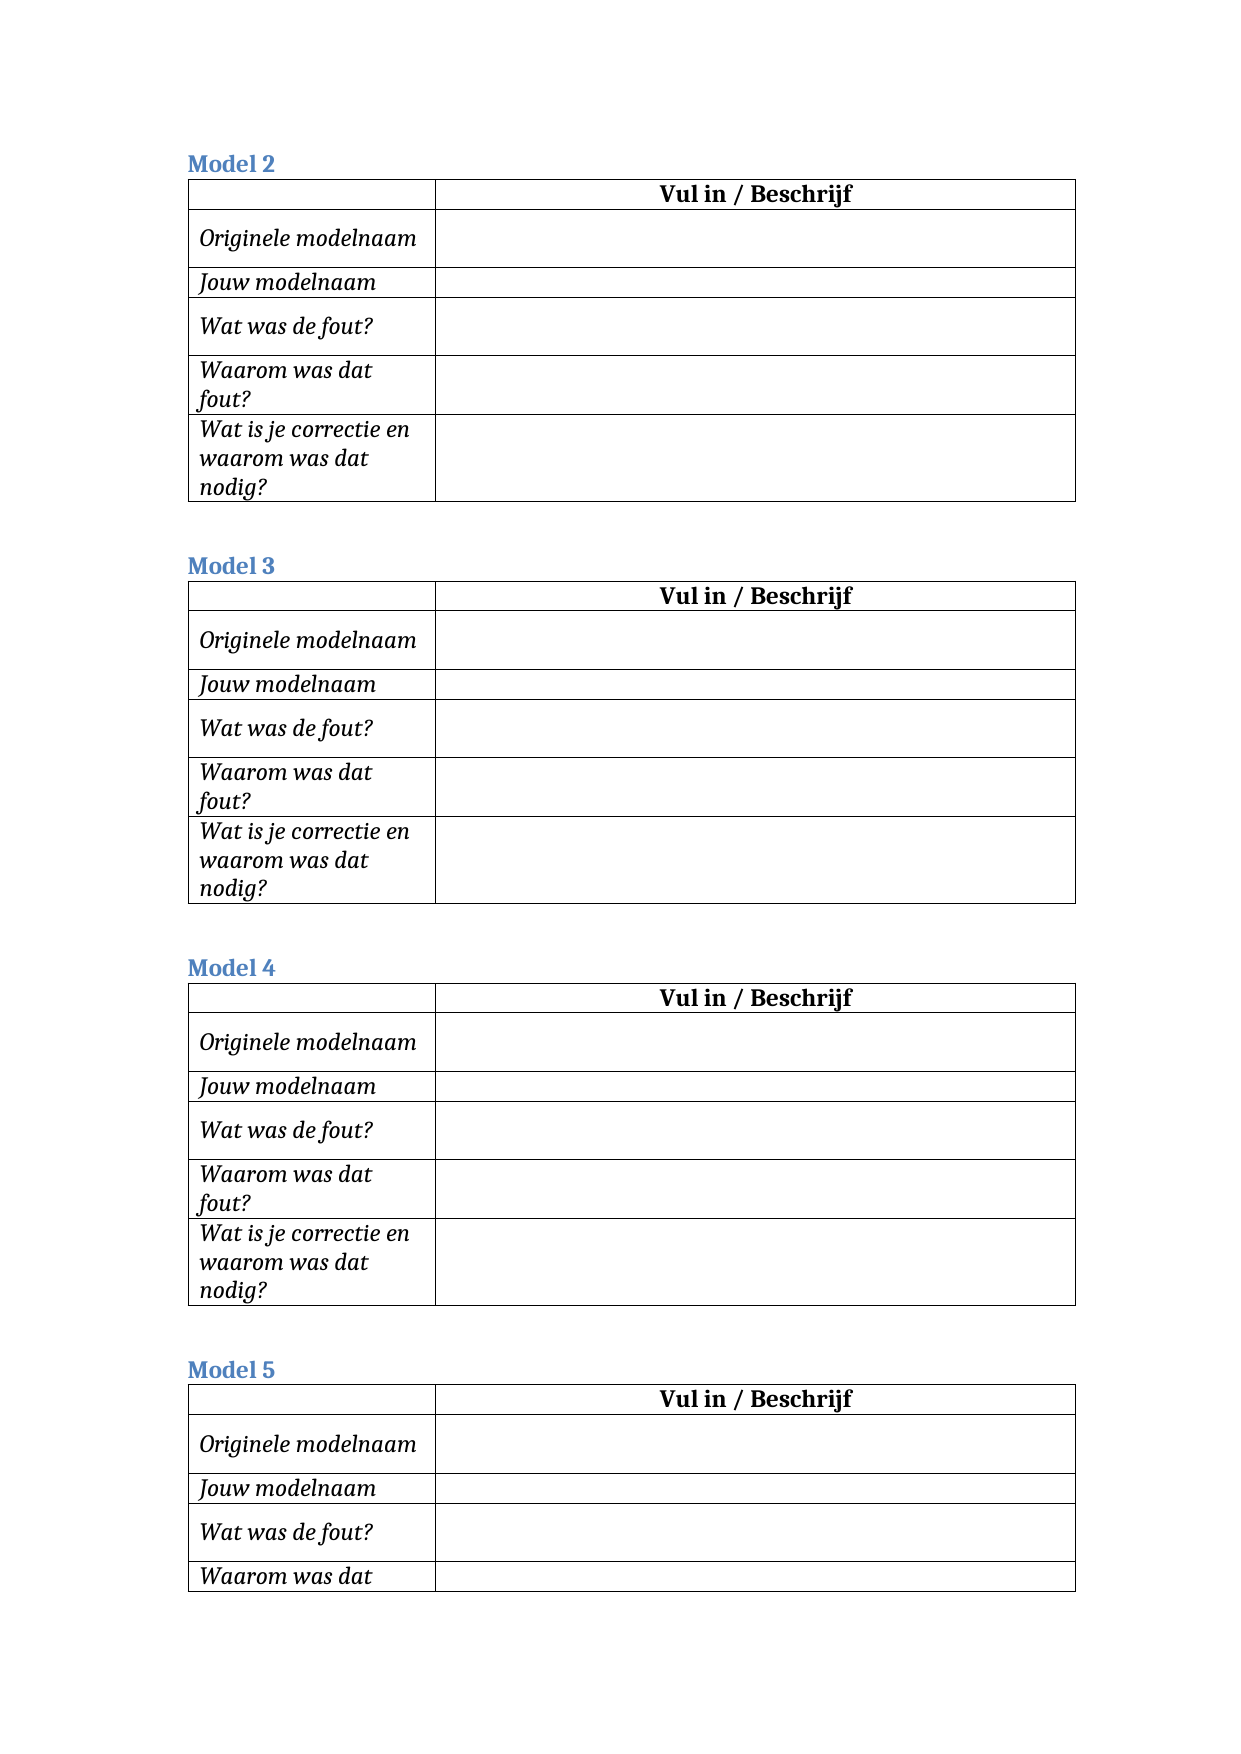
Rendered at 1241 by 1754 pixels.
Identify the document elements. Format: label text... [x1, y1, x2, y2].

table_cell Wat was de fout? [189, 298, 435, 355]
table_cell Jouw modelnaam [189, 670, 435, 699]
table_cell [189, 1562, 435, 1591]
table_cell Waarom was dat fout? [189, 1160, 435, 1218]
table_cell Jouw modelnaam [189, 1474, 435, 1502]
table_cell [436, 611, 1075, 669]
table_cell Jouw modelnaam [189, 268, 435, 297]
table_cell [436, 1474, 1075, 1502]
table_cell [189, 1219, 435, 1305]
table_cell [436, 1072, 1075, 1101]
table_cell [436, 1219, 1075, 1305]
table_cell [436, 670, 1075, 699]
table_cell Waarom was dat fout? [189, 758, 435, 816]
table_cell Waarom was dat fout? [189, 356, 435, 414]
table_cell [436, 298, 1075, 355]
table_header Vul in / Beschrijf [436, 1385, 1075, 1414]
table_cell [436, 415, 1075, 501]
table_cell [436, 356, 1075, 414]
table_cell Wat is je correctie en waarom was dat nodig? [189, 817, 435, 903]
table_cell Wat was de fout? [189, 1102, 435, 1159]
table_cell [436, 1415, 1075, 1473]
table_cell [436, 1013, 1075, 1071]
table_cell [436, 1504, 1075, 1561]
table_header [189, 180, 435, 208]
table_header [189, 1385, 435, 1414]
subtitle Model 3 [187, 552, 1053, 581]
subtitle Model 2 [187, 150, 1053, 179]
table_header Vul in / Beschrijf [436, 180, 1075, 208]
table_cell [436, 1102, 1075, 1159]
table_header Vul in / Beschrijf [436, 984, 1075, 1012]
table_cell [436, 1562, 1075, 1591]
table_cell Originele modelnaam [189, 1013, 435, 1071]
table_cell Wat was de fout? [189, 700, 435, 757]
table_header [189, 582, 435, 610]
table_cell [436, 1160, 1075, 1218]
subtitle Model 4 [187, 954, 1053, 982]
table_cell Jouw modelnaam [189, 1072, 435, 1101]
table_cell [436, 700, 1075, 757]
table_cell [436, 817, 1075, 903]
table_header [189, 984, 435, 1012]
table_cell Originele modelnaam [189, 611, 435, 669]
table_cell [189, 415, 435, 501]
table_header Vul in / Beschrijf [436, 582, 1075, 610]
table_cell [436, 268, 1075, 297]
table_cell [436, 758, 1075, 816]
table_cell Wat was de fout? [189, 1504, 435, 1561]
table_cell Originele modelnaam [189, 210, 435, 267]
subtitle Model 5 [187, 1356, 1053, 1384]
table_cell Originele modelnaam [189, 1415, 435, 1473]
table_cell [436, 210, 1075, 267]
